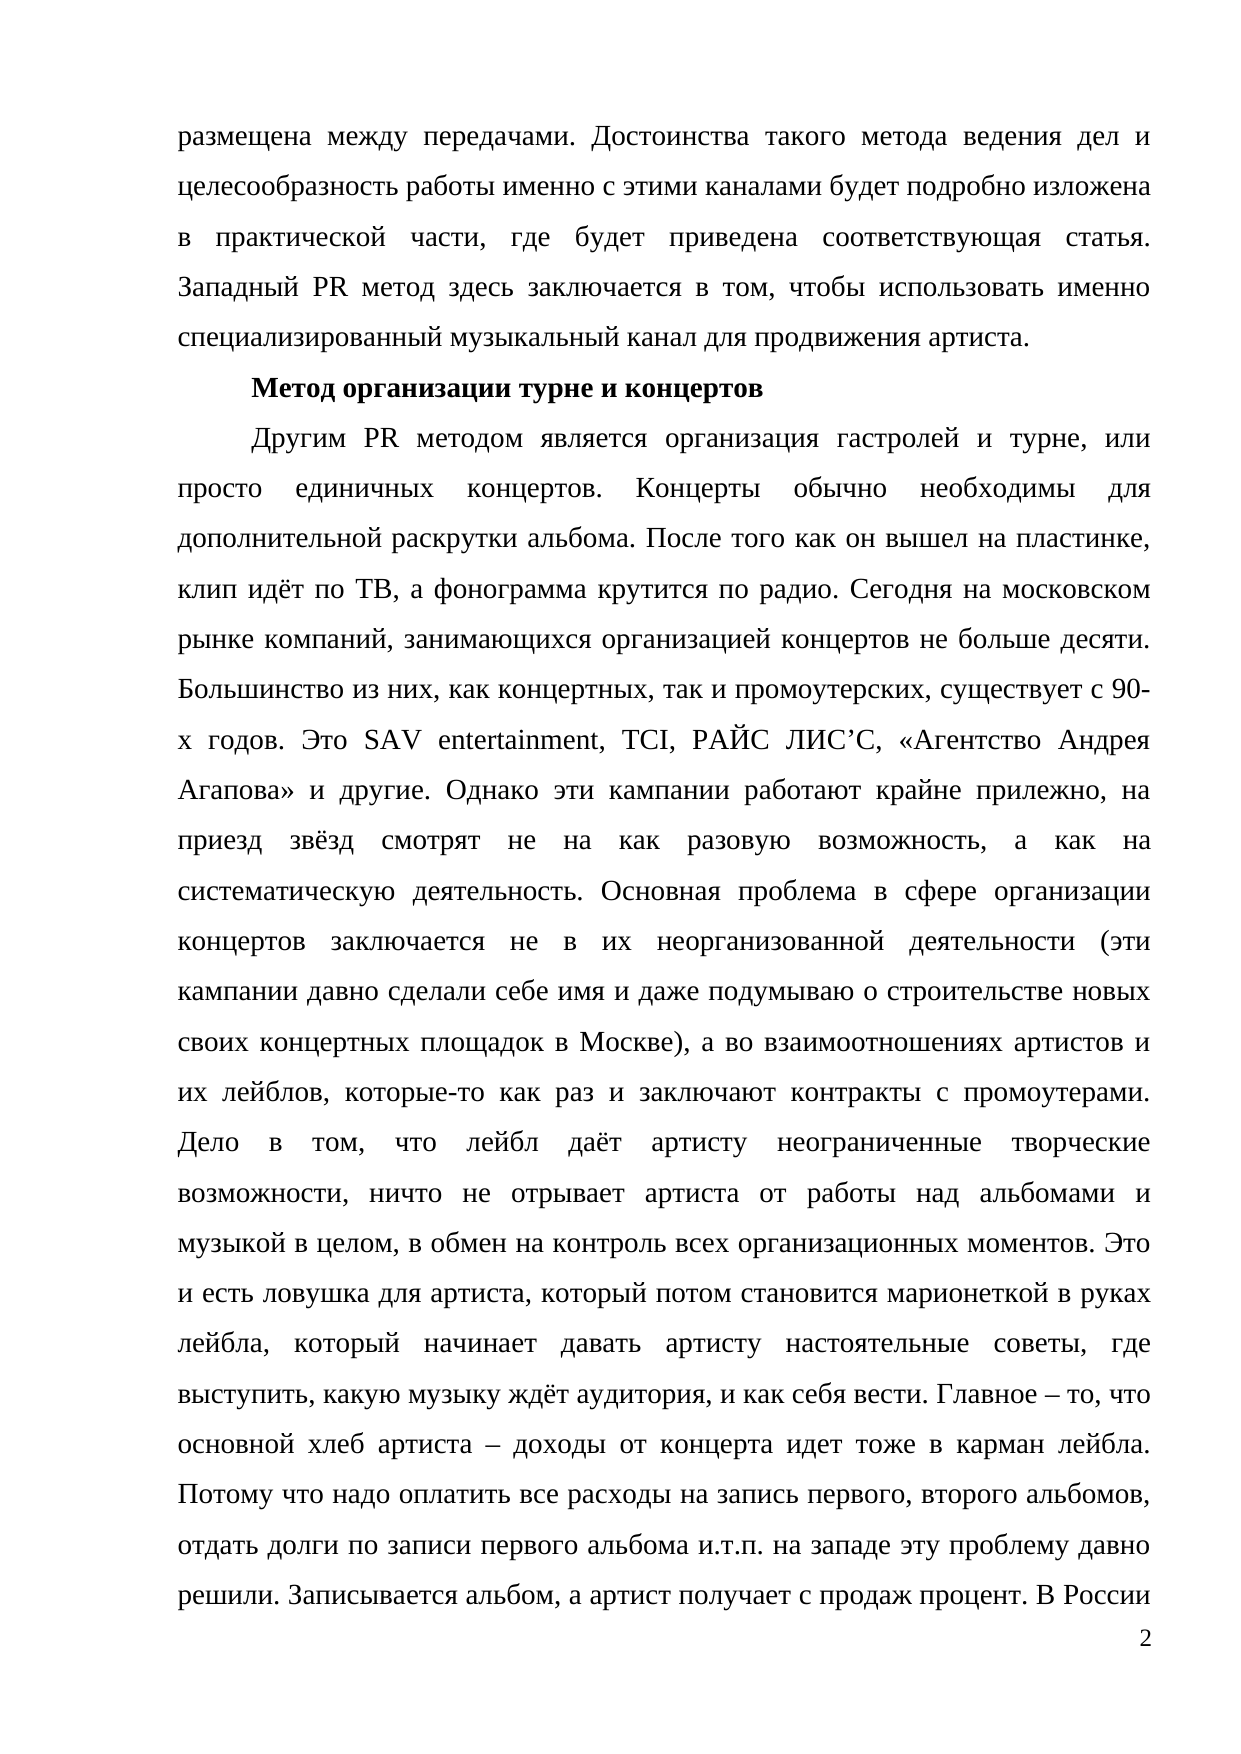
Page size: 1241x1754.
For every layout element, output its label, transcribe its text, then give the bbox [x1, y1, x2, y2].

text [177, 118, 1152, 353]
text Метод организации турне и концертов [177, 370, 1152, 403]
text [177, 420, 1152, 1611]
